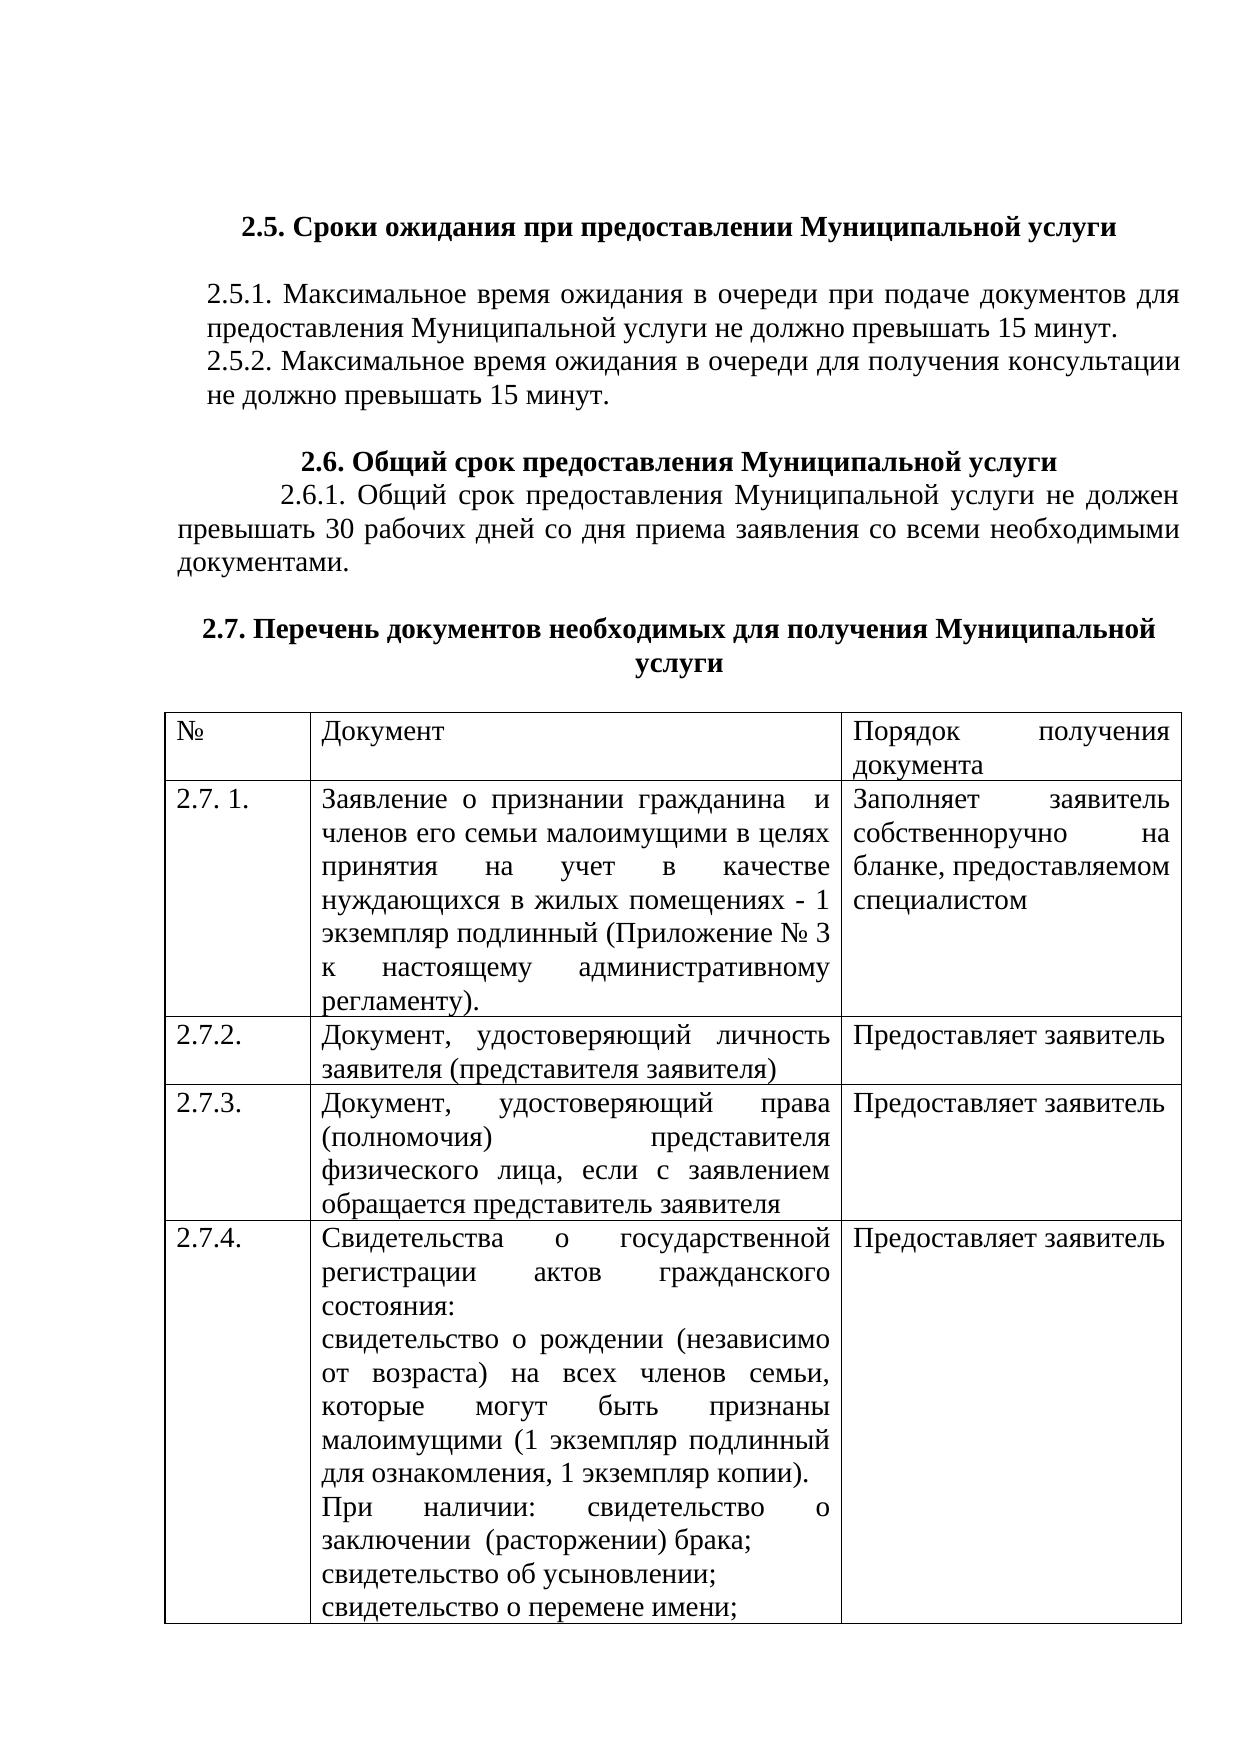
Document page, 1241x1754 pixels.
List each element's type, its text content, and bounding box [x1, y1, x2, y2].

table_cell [842, 1221, 1181, 1623]
table_cell 2.7.3. [166, 1085, 310, 1219]
table_header Порядок получения документа [842, 713, 1181, 780]
table_header Документ [311, 713, 841, 780]
table_cell 2.7.2. [166, 1017, 310, 1084]
text 2.7. Перечень документов необходимых для получения Муниципальной услуги [177, 612, 1181, 679]
table_cell Предоставляет заявитель [842, 1085, 1181, 1219]
table_cell Документ, удостоверяющий личность заявителя (представителя заявителя) [311, 1017, 841, 1084]
table_cell Заполняет заявитель собственноручно на бланке, предоставляемом специалистом [842, 781, 1181, 1016]
table_cell Документ, удостоверяющий права (полномочия) представителя физического лица, если с заявлением обращается представитель заявителя [311, 1085, 841, 1219]
table_cell 2.7. 1. [166, 781, 310, 1016]
text 2.5. Сроки ожидания при предоставлении Муниципальной услуги [177, 209, 1181, 243]
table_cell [311, 1221, 841, 1623]
table_header № [166, 713, 310, 780]
text 2.5.1. Максимальное время ожидания в очереди при подаче документов для предоставления Муниципальной услуги не должно превышать 15 минут. [207, 276, 1181, 343]
text 2.5.2. Максимальное время ожидания в очереди для получения консультации не должно превышать 15 минут. [207, 343, 1181, 410]
table_cell Предоставляет заявитель [842, 1017, 1181, 1084]
text 2.6. Общий срок предоставления Муниципальной услуги [177, 444, 1181, 477]
table_cell Заявление о признании гражданина и членов его семьи малоимущими в целях принятия на учет в качестве нуждающихся в жилых помещениях - 1 экземпляр подлинный (Приложение № 3 к настоящему административному регламенту). [311, 781, 841, 1016]
table_cell 2.7.4. [166, 1221, 310, 1623]
text 2.6.1. Общий срок предоставления Муниципальной услуги не должен превышать 30 рабочих дней со дня приема заявления со всеми необходимыми документами. [177, 477, 1181, 578]
